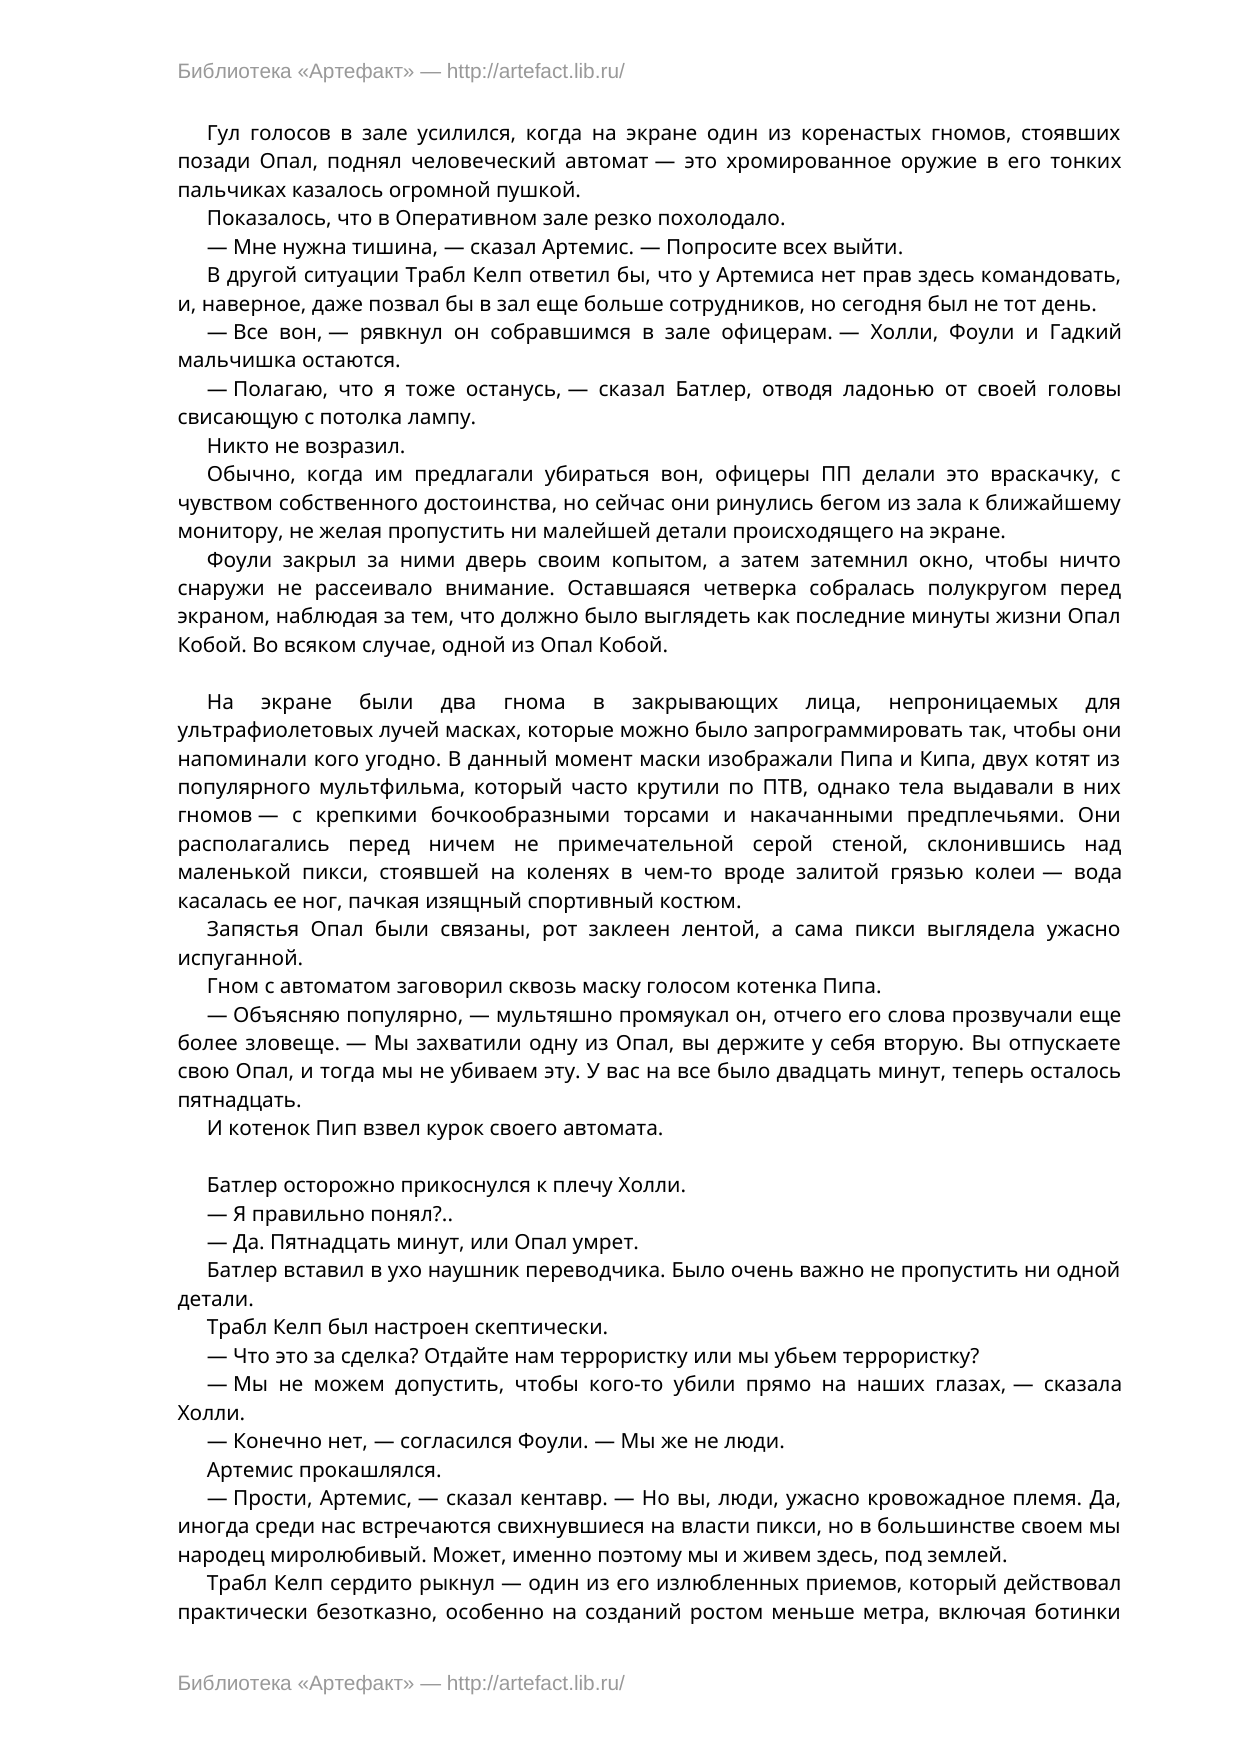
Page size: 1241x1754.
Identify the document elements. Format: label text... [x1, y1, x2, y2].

text Никто не возразил. [177, 431, 1122, 459]
text Запястья Опал были связаны, рот заклеен лентой, а сама пикси выглядела ужасно испуганной. [177, 914, 1122, 971]
text Батлер вставил в ухо наушник переводчика. Было очень важно не пропустить ни одной детали. [177, 1256, 1122, 1312]
text — Мы не можем допустить, чтобы кого-то убили прямо на наших глазах, — сказала Холли. [177, 1369, 1122, 1426]
text — Что это за сделка? Отдайте нам террористку или мы убьем террористку? [177, 1341, 1122, 1369]
text Батлер осторожно прикоснулся к плечу Холли. [177, 1170, 1122, 1199]
text Показалось, что в Оперативном зале резко похолодало. [177, 203, 1122, 232]
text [177, 1568, 1122, 1625]
text Обычно, когда им предлагали убираться вон, офицеры ПП делали это враскачку, с чувством собственного достоинства, но сейчас они ринулись бегом из зала к ближайшему монитору, не желая пропустить ни малейшей детали происходящего на экране. [177, 459, 1122, 545]
text Фоули закрыл за ними дверь своим копытом, а затем затемнил окно, чтобы ничто снаружи не рассеивало внимание. Оставшаяся четверка собралась полукругом перед экраном, наблюдая за тем, что должно было выглядеть как последние минуты жизни Опал Кобой. Во всяком случае, одной из Опал Кобой. [177, 545, 1122, 658]
text — Объясняю популярно, — мультяшно промяукал он, отчего его слова прозвучали еще более зловеще. — Мы захватили одну из Опал, вы держите у себя вторую. Вы отпускаете свою Опал, и тогда мы не убиваем эту. У вас на все было двадцать минут, теперь осталось пятнадцать. [177, 1000, 1122, 1113]
text — Мне нужна тишина, — сказал Артемис. — Попросите всех выйти. [177, 232, 1122, 260]
text В другой ситуации Трабл Келп ответил бы, что у Артемиса нет прав здесь командовать, и, наверное, даже позвал бы в зал еще больше сотрудников, но сегодня был не тот день. [177, 260, 1122, 317]
text Трабл Келп был настроен скептически. [177, 1312, 1122, 1341]
text — Да. Пятнадцать минут, или Опал умрет. [177, 1227, 1122, 1256]
text — Я правильно понял?.. [177, 1199, 1122, 1227]
text — Полагаю, что я тоже останусь, — сказал Батлер, отводя ладонью от своей головы свисающую с потолка лампу. [177, 374, 1122, 431]
text И котенок Пип взвел курок своего автомата. [177, 1113, 1122, 1142]
text — Прости, Артемис, — сказал кентавр. — Но вы, люди, ужасно кровожадное племя. Да, иногда среди нас встречаются свихнувшиеся на власти пикси, но в большинстве своем мы народец миролюбивый. Может, именно поэтому мы и живем здесь, под землей. [177, 1483, 1122, 1568]
text На экране были два гнома в закрывающих лица, непроницаемых для ультрафиолетовых лучей масках, которые можно было запрограммировать так, чтобы они напоминали кого угодно. В данный момент маски изображали Пипа и Кипа, двух котят из популярного мультфильма, который часто крутили по ПТВ, однако тела выдавали в них гномов — с крепкими бочкообразными торсами и накачанными предплечьями. Они располагались перед ничем не примечательной серой стеной, склонившись над маленькой пикси, стоявшей на коленях в чем-то вроде залитой грязью колеи — вода касалась ее ног, пачкая изящный спортивный костюм. [177, 687, 1122, 914]
text Гном с автоматом заговорил сквозь маску голосом котенка Пипа. [177, 971, 1122, 1000]
text — Конечно нет, — согласился Фоули. — Мы же не люди. [177, 1426, 1122, 1455]
text — Все вон, — рявкнул он собравшимся в зале офицерам. — Холли, Фоули и Гадкий мальчишка остаются. [177, 317, 1122, 374]
text Артемис прокашлялся. [177, 1455, 1122, 1483]
text Гул голосов в зале усилился, когда на экране один из коренастых гномов, стоявших позади Опал, поднял человеческий автомат — это хромированное оружие в его тонких пальчиках казалось огромной пушкой. [177, 118, 1122, 203]
